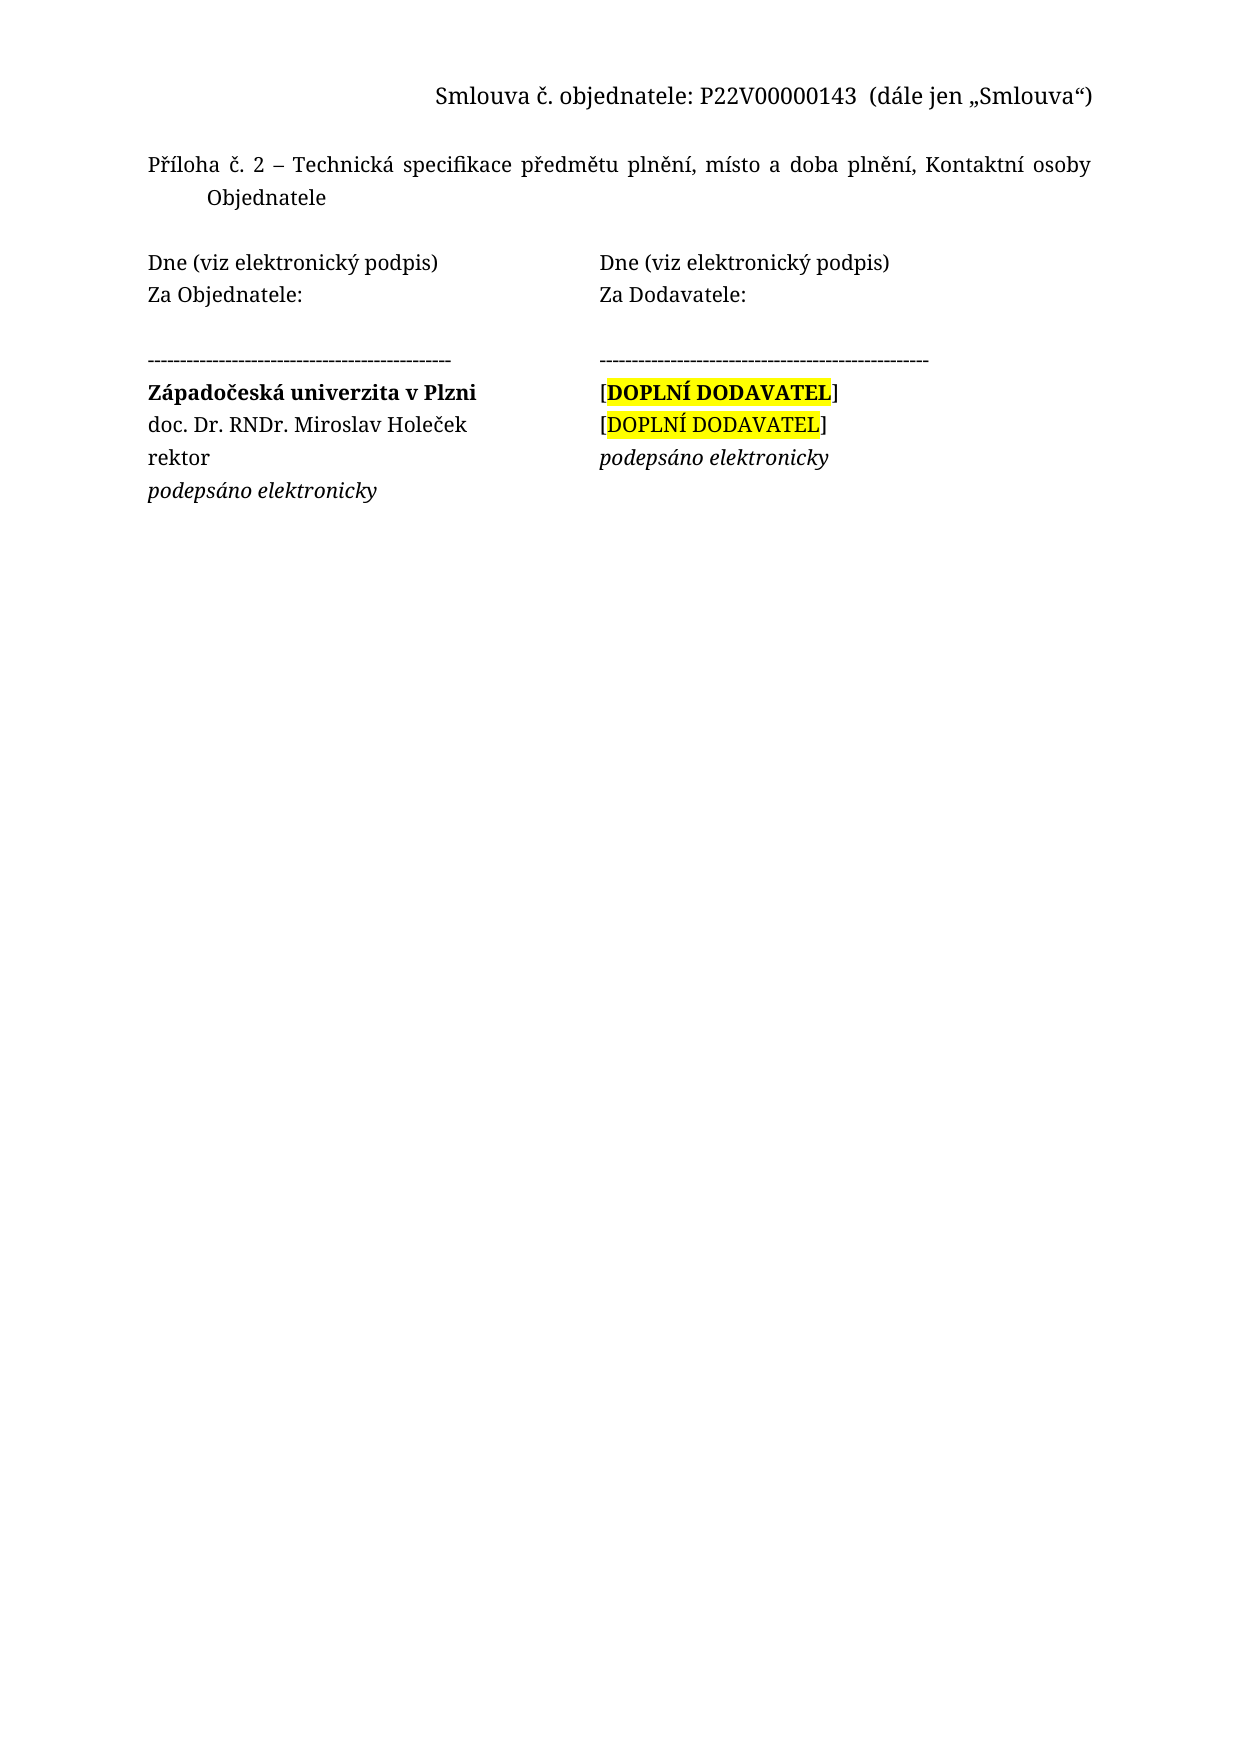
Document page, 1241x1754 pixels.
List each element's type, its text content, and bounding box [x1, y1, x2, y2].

table_header Dne (viz elektronický podpis) Za Dodavatele: --------------------------------------------------- [DOPLNÍ DODAVATEL] [DOPLNÍ DODAVATEL] podepsáno elektronicky [588, 248, 1040, 508]
table_header Dne (viz elektronický podpis) Za Objednatele: ----------------------------------------------- Západočeská univerzita v Plzni doc. Dr. RNDr. Miroslav Holeček rektor podepsáno elektronicky [136, 248, 588, 508]
text Příloha č. 2 – Technická specifikace předmětu plnění, místo a doba plnění, Kontaktní osoby Objednatele [148, 150, 1093, 211]
